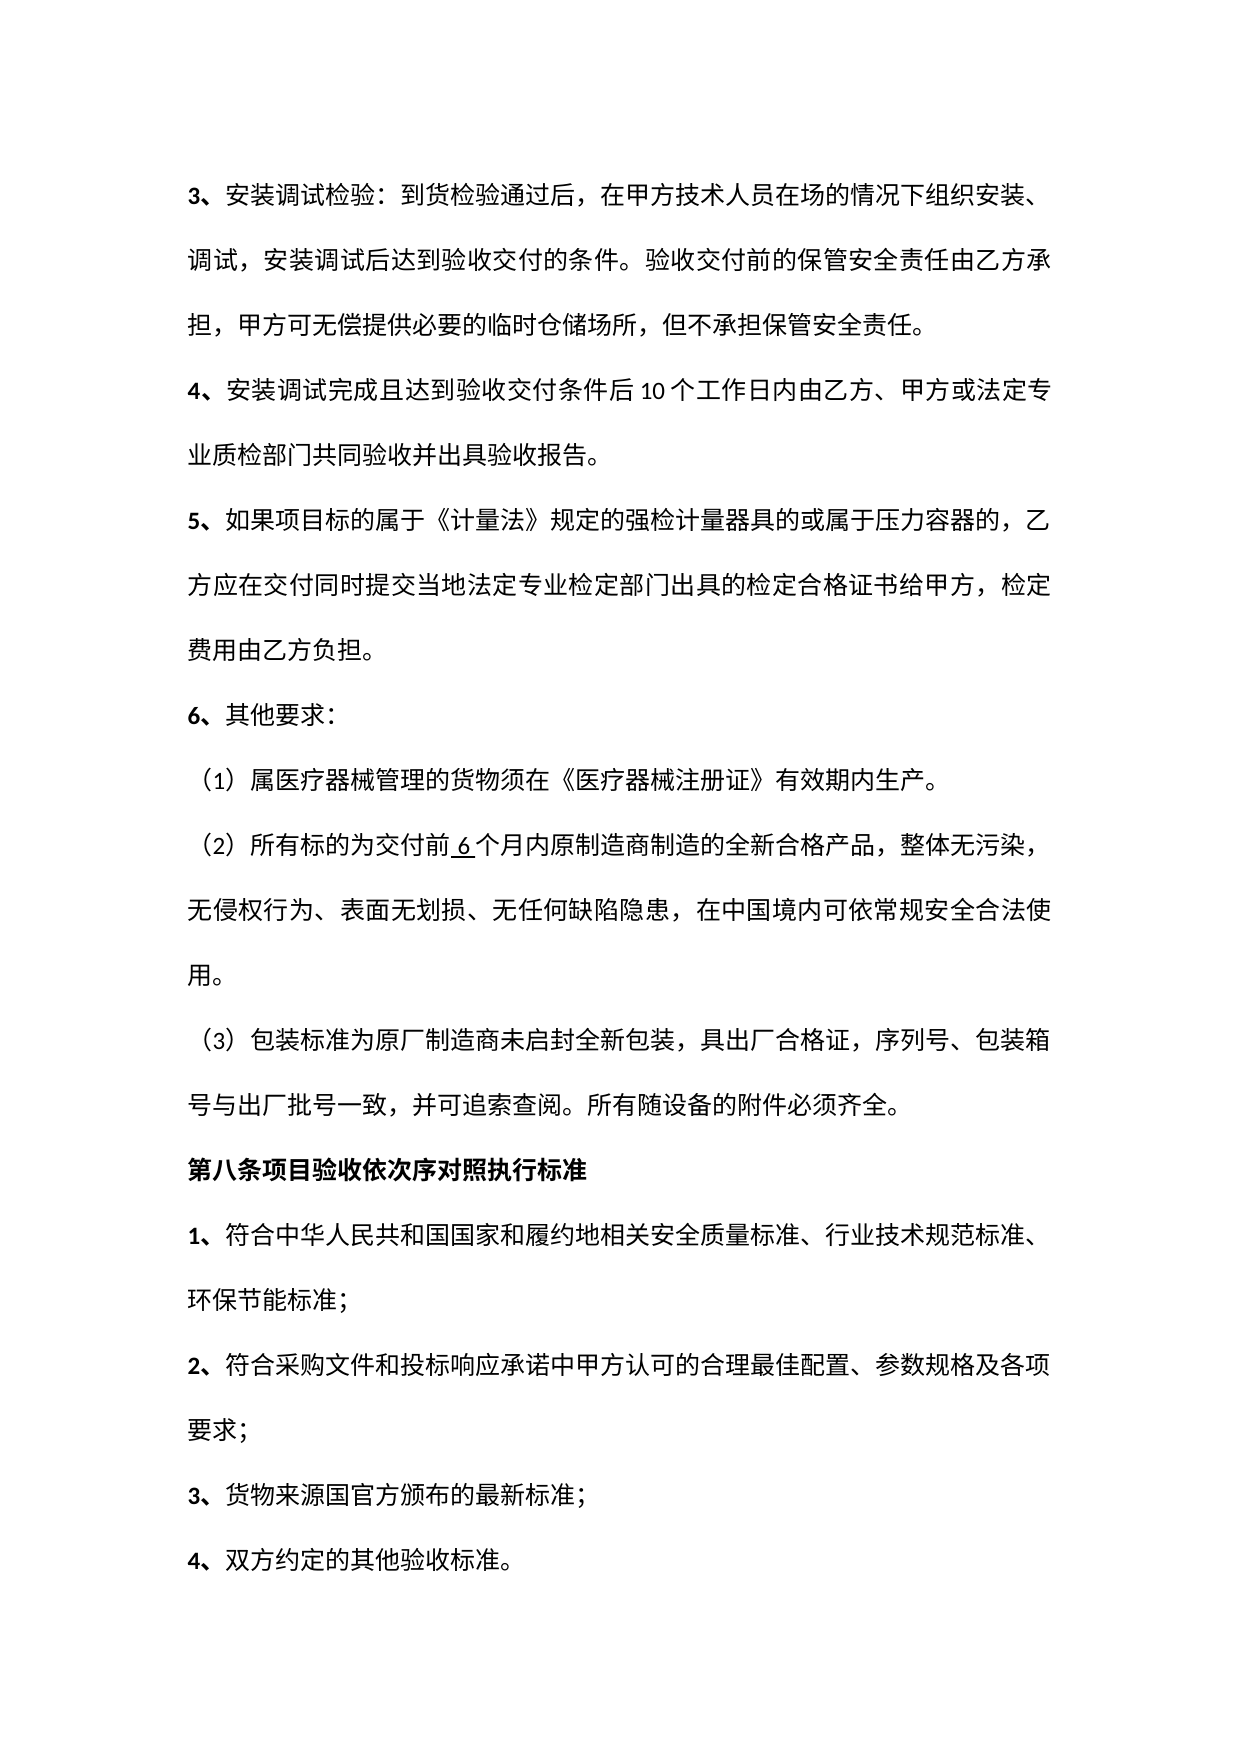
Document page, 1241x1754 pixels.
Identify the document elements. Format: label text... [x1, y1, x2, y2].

text 3、货物来源国官方颁布的最新标准； [187, 1462, 1053, 1527]
text 6、其他要求： [187, 682, 1053, 747]
text 5、如果项目标的属于《计量法》规定的强检计量器具的或属于压力容器的，乙方应在交付同时提交当地法定专业检定部门出具的检定合格证书给甲方，检定费用由乙方负担。 [187, 487, 1053, 682]
text 2、符合采购文件和投标响应承诺中甲方认可的合理最佳配置、参数规格及各项要求； [187, 1332, 1053, 1462]
text 3、安装调试检验：到货检验通过后，在甲方技术人员在场的情况下组织安装、调试，安装调试后达到验收交付的条件。验收交付前的保管安全责任由乙方承担，甲方可无偿提供必要的临时仓储场所，但不承担保管安全责任。 [187, 162, 1053, 357]
text （3）包装标准为原厂制造商未启封全新包装，具出厂合格证，序列号、包装箱号与出厂批号一致，并可追索查阅。所有随设备的附件必须齐全。 [187, 1007, 1053, 1137]
text 4、双方约定的其他验收标准。 [187, 1527, 1053, 1592]
text （1）属医疗器械管理的货物须在《医疗器械注册证》有效期内生产。 [187, 747, 1053, 812]
text （2）所有标的为交付前 6个月内原制造商制造的全新合格产品，整体无污染，无侵权行为、表面无划损、无任何缺陷隐患，在中国境内可依常规安全合法使用。 [187, 812, 1053, 1007]
text 第八条项目验收依次序对照执行标准 [187, 1137, 1053, 1202]
text 4、安装调试完成且达到验收交付条件后10个工作日内由乙方、甲方或法定专业质检部门共同验收并出具验收报告。 [187, 357, 1053, 487]
text 1、符合中华人民共和国国家和履约地相关安全质量标准、行业技术规范标准、环保节能标准； [187, 1202, 1053, 1332]
